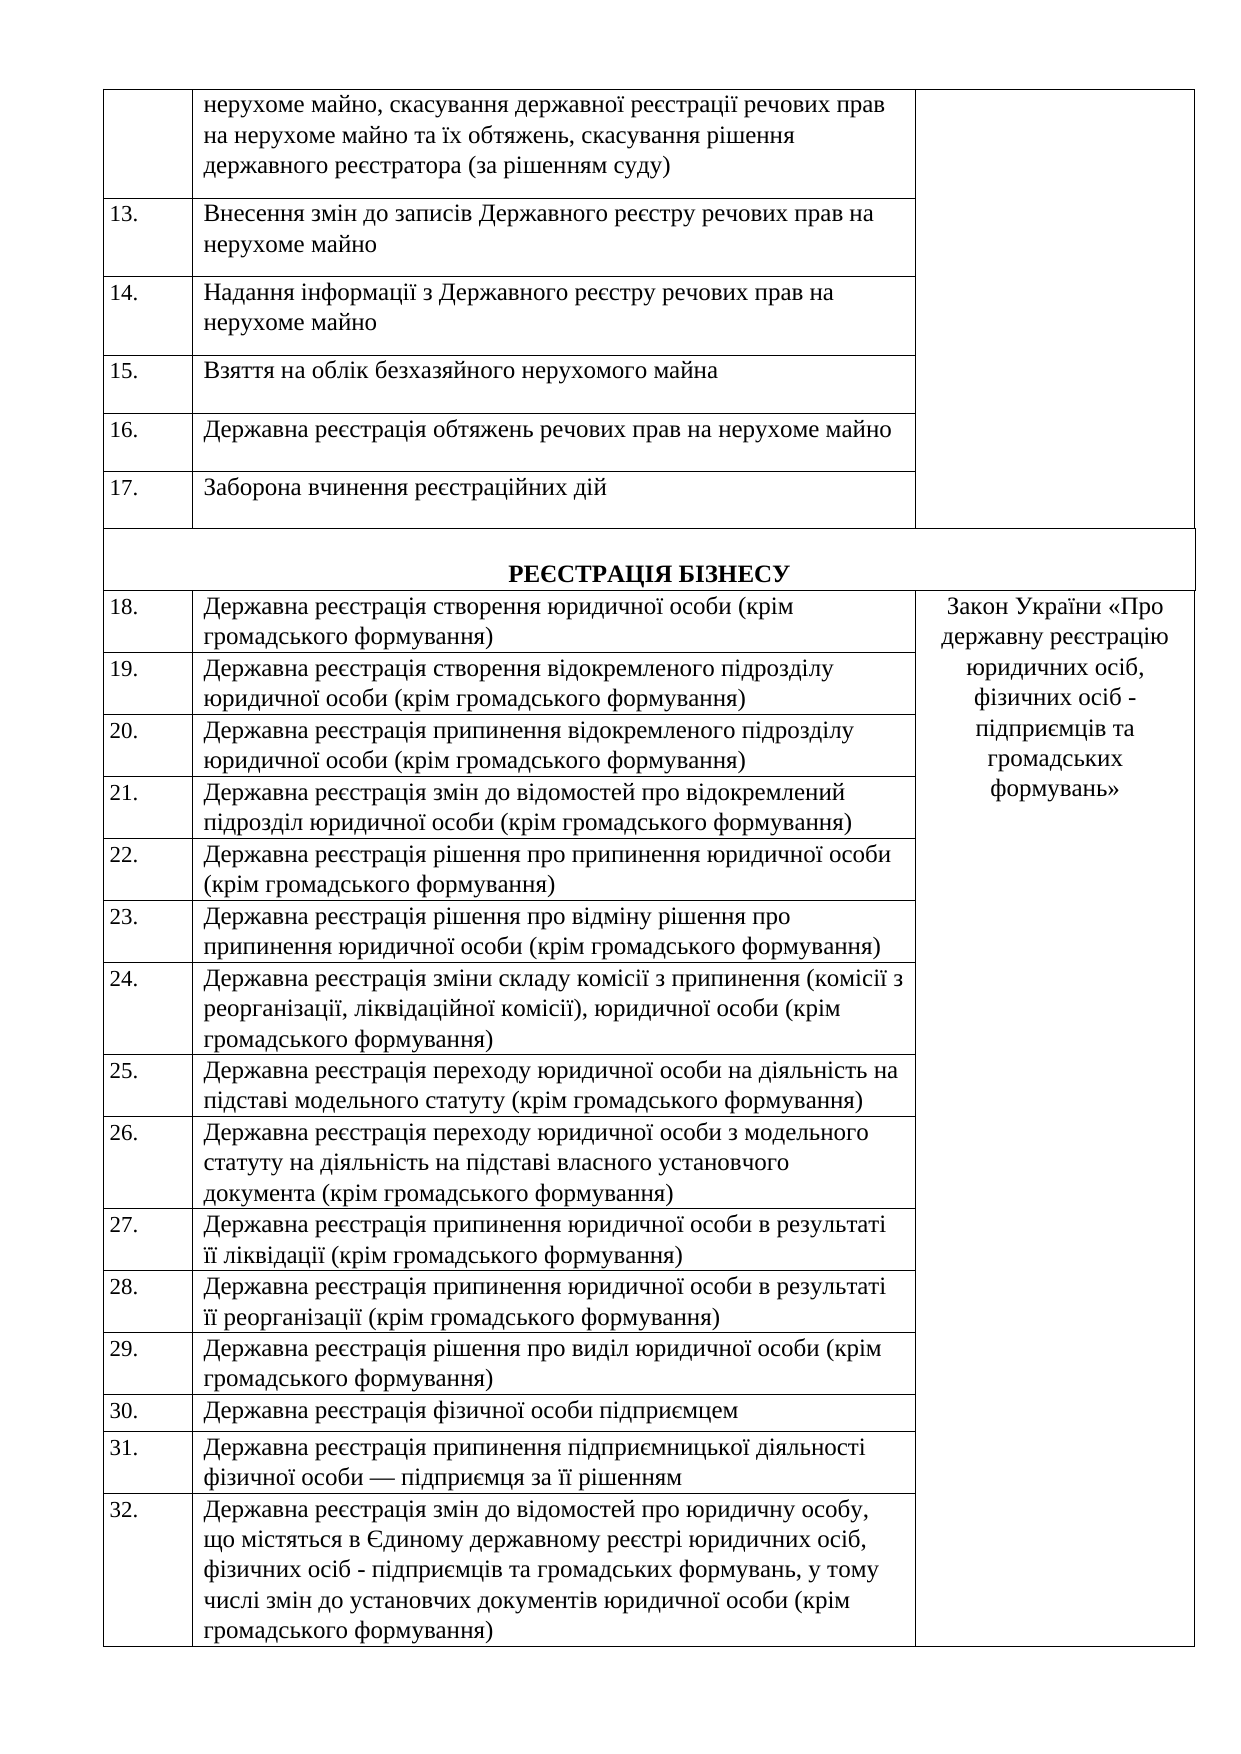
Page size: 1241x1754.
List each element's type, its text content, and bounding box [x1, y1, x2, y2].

table_cell Державна реєстрація рішення про припинення юридичної особи (крім громадського формування) [193, 839, 915, 900]
table_cell [104, 356, 192, 413]
table_cell Внесення змін до записів Державного реєстру речових прав на нерухоме майно [193, 199, 915, 276]
table_cell [104, 1117, 192, 1208]
table_cell Закон України «Про державну реєстрацію юридичних осіб, фізичних осіб - підприємців та громадських формувань» [916, 591, 1194, 1646]
table_cell [104, 839, 192, 900]
table_cell Державна реєстрація рішення про виділ юридичної особи (крім громадського формування) [193, 1333, 915, 1394]
table_cell [104, 1333, 192, 1394]
table_cell [104, 199, 192, 276]
table_cell Державна реєстрація припинення відокремленого підрозділу юридичної особи (крім громадського формування) [193, 715, 915, 776]
table_cell Заборона вчинення реєстраційних дій [193, 472, 915, 528]
table_cell Державна реєстрація переходу юридичної особи на діяльність на підставі модельного статуту (крім громадського формування) [193, 1055, 915, 1116]
table_cell [104, 90, 192, 197]
table_cell Державна реєстрація змін до відомостей про юридичну особу, що містяться в Єдиному державному реєстрі юридичних осіб, фізичних осіб - підприємців та громадських формувань, у тому числі змін до установчих документів юридичної особи (крім громадського формування) [193, 1494, 915, 1646]
table_cell Державна реєстрація змін до відомостей про відокремлений підрозділ юридичної особи (крім громадського формування) [193, 777, 915, 838]
table_cell [104, 963, 192, 1054]
table_cell Державна реєстрація припинення підприємницької діяльності фізичної особи — підприємця за її рішенням [193, 1432, 915, 1493]
table_cell Державна реєстрація припинення юридичної особи в результаті її реорганізації (крім громадського формування) [193, 1271, 915, 1332]
table_cell [104, 715, 192, 776]
table_cell [104, 1432, 192, 1493]
table_cell [104, 1395, 192, 1431]
table_cell Державна реєстрація переходу юридичної особи з модельного статуту на діяльність на підставі власного установчого документа (крім громадського формування) [193, 1117, 915, 1208]
table_cell Надання інформації з Державного реєстру речових прав на нерухоме майно [193, 277, 915, 354]
table_cell Державна реєстрація обтяжень речових прав на нерухоме майно [193, 414, 915, 471]
table_cell [104, 901, 192, 962]
table_cell [104, 1494, 192, 1646]
table_cell РЕЄСТРАЦІЯ БІЗНЕСУ [104, 529, 1195, 590]
table_cell Державна реєстрація припинення юридичної особи в результаті її ліквідації (крім громадського формування) [193, 1209, 915, 1270]
table_cell Державна реєстрація фізичної особи підприємцем [193, 1395, 915, 1431]
table_cell [104, 591, 192, 652]
table_cell [104, 653, 192, 714]
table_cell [193, 90, 915, 197]
table_cell Взяття на облік безхазяйного нерухомого майна [193, 356, 915, 413]
table_cell [104, 1209, 192, 1270]
table_cell Державна реєстрація створення відокремленого підрозділу юридичної особи (крім громадського формування) [193, 653, 915, 714]
table_cell [104, 472, 192, 528]
table_cell Державна реєстрація зміни складу комісії з припинення (комісії з реорганізації, ліквідаційної комісії), юридичної особи (крім громадського формування) [193, 963, 915, 1054]
table_cell [104, 777, 192, 838]
table_cell [104, 277, 192, 354]
table_cell Державна реєстрація рішення про відміну рішення про припинення юридичної особи (крім громадського формування) [193, 901, 915, 962]
table_cell [104, 1055, 192, 1116]
table_cell Державна реєстрація створення юридичної особи (крім громадського формування) [193, 591, 915, 652]
table_cell [104, 414, 192, 471]
table_cell [104, 1271, 192, 1332]
